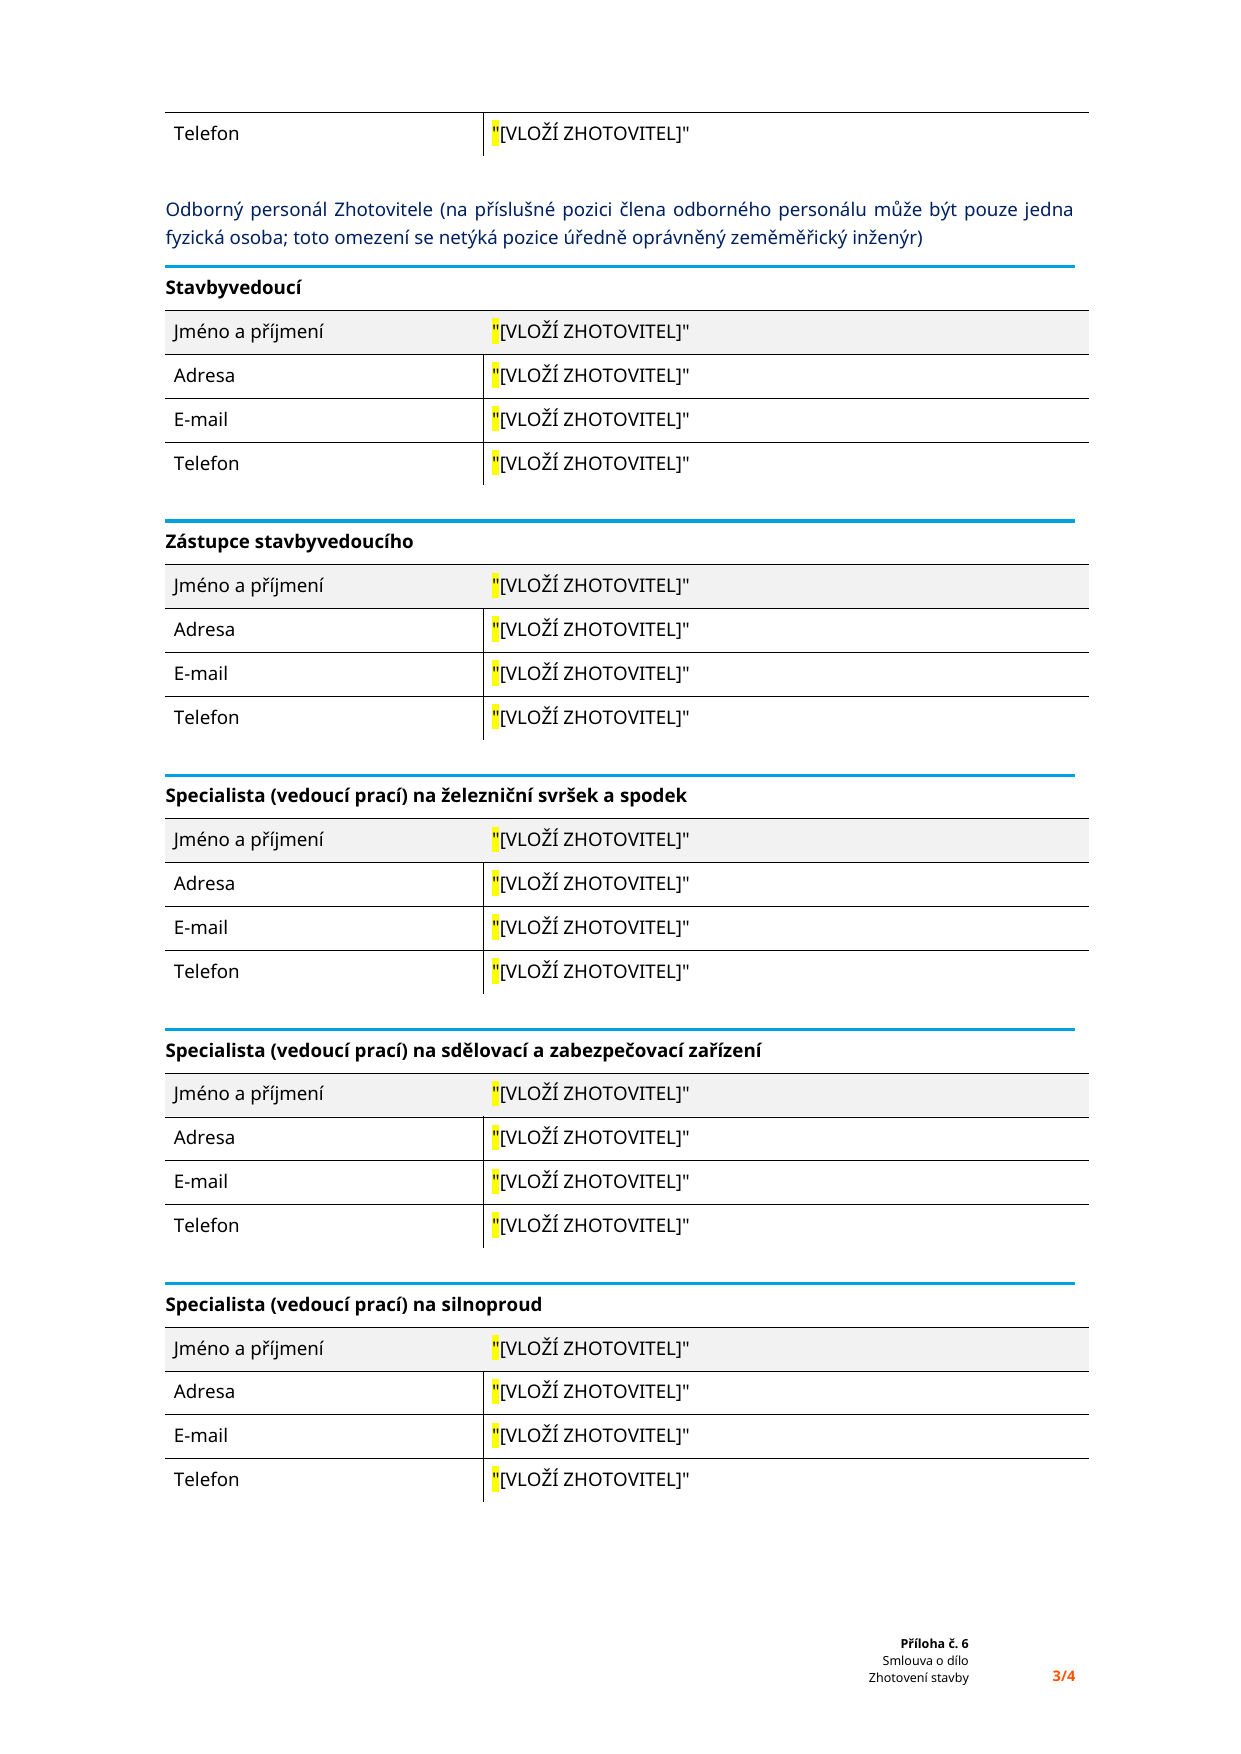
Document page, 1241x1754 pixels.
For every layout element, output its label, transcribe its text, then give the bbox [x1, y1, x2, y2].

table_header [484, 311, 1089, 354]
table_cell Telefon [165, 1205, 483, 1248]
table_cell Adresa [165, 355, 483, 398]
text Specialista (vedoucí prací) na silnoproud [165, 1285, 1075, 1317]
table_cell [484, 609, 1089, 652]
table_header Jméno a příjmení [165, 1074, 484, 1116]
table_cell E-mail [165, 907, 483, 950]
table_cell [484, 1118, 1089, 1160]
table_cell [484, 443, 1089, 485]
text Specialista (vedoucí prací) na železniční svršek a spodek [165, 777, 1075, 808]
table_cell [484, 113, 1089, 156]
table_cell [484, 1372, 1089, 1414]
table_header Jméno a příjmení [165, 1328, 484, 1371]
text Specialista (vedoucí prací) na sdělovací a zabezpečovací zařízení [165, 1031, 1075, 1062]
table_header Jméno a příjmení [165, 311, 484, 354]
table_cell E-mail [165, 399, 483, 442]
table_cell [484, 1415, 1089, 1458]
table_cell Adresa [165, 609, 483, 652]
table_cell Telefon [165, 697, 483, 739]
table_cell Telefon [165, 443, 483, 485]
table_cell [484, 399, 1089, 442]
table_cell E-mail [165, 653, 483, 696]
table_cell [484, 863, 1089, 906]
text Odborný personál Zhotovitele (na příslušné pozici člena odborného personálu může být pouze jedna fyzická osoba; toto omezení se netýká pozice úředně oprávněný zeměměřický inženýr) [165, 197, 1075, 250]
table_cell [484, 1161, 1089, 1204]
table_header [484, 1328, 1089, 1371]
table_cell Telefon [165, 951, 483, 994]
table_header [484, 819, 1089, 862]
text Zástupce stavbyvedoucího [165, 523, 1075, 554]
table_cell [484, 1459, 1089, 1502]
table_cell Telefon [165, 1459, 483, 1502]
table_cell Adresa [165, 1118, 483, 1160]
table_cell Adresa [165, 1372, 483, 1414]
table_cell [484, 697, 1089, 739]
table_cell [484, 951, 1089, 994]
table_cell [484, 355, 1089, 398]
table_cell E-mail [165, 1161, 483, 1204]
table_cell [484, 653, 1089, 696]
table_cell Adresa [165, 863, 483, 906]
table_header [484, 565, 1089, 608]
table_cell [484, 1205, 1089, 1248]
table_cell Telefon [165, 113, 483, 156]
table_header Jméno a příjmení [165, 819, 484, 862]
table_header Jméno a příjmení [165, 565, 484, 608]
text Stavbyvedoucí [165, 268, 1075, 300]
table_header [484, 1074, 1089, 1116]
table_cell E-mail [165, 1415, 483, 1458]
table_cell [484, 907, 1089, 950]
